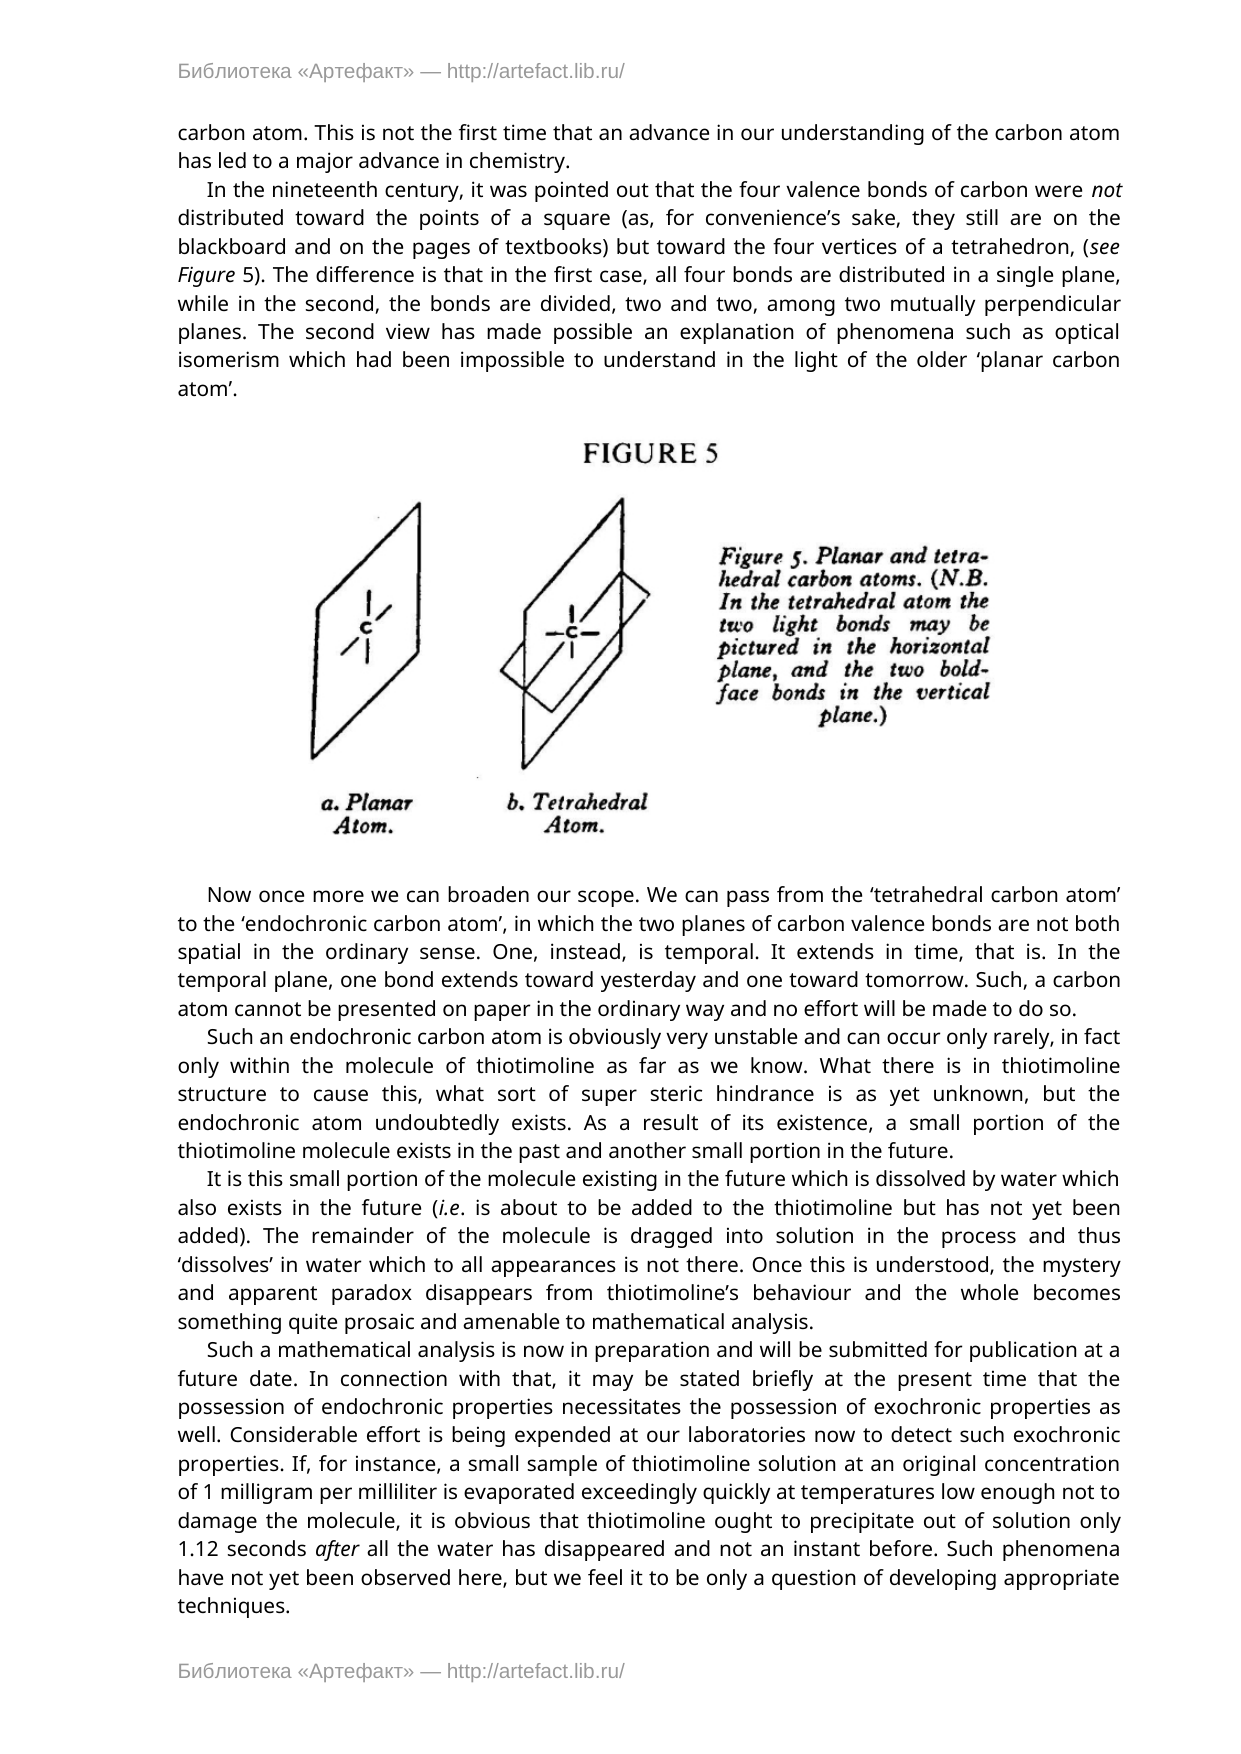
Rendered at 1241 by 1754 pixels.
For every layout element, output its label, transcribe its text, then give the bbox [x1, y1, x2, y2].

text It is this small portion of the molecule existing in the future which is dissolved by water which also exists in the future (i.e. is about to be added to the thiotimoline but has not yet been added). The remainder of the molecule is dragged into solution in the process and thus ‘dissolves’ in water which to all appearances is not there. Once this is understood, the mystery and apparent paradox disappears from thiotimoline’s behaviour and the whole becomes something quite prosaic and amenable to mathematical analysis. [177, 1164, 1122, 1335]
text In the nineteenth century, it was pointed out that the four valence bonds of carbon were not distributed toward the points of a square (as, for convenience’s sake, they still are on the blackboard and on the pages of textbooks) but toward the four vertices of a tetrahedron, (see Figure 5). The difference is that in the first case, all four bonds are distributed in a single plane, while in the second, the bonds are divided, two and two, among two mutually perpendicular planes. The second view has made possible an explanation of phenomena such as optical isomerism which had been impossible to understand in the light of the older ‘planar carbon atom’. [177, 175, 1122, 402]
text Such an endochronic carbon atom is obviously very unstable and can occur only rarely, in fact only within the molecule of thiotimoline as far as we know. What there is in thiotimoline structure to cause this, what sort of super steric hindrance is as yet unknown, but the endochronic atom undoubtedly exists. As a result of its existence, a small portion of the thiotimoline molecule exists in the past and another small portion in the future. [177, 1022, 1122, 1164]
text Such a mathematical analysis is now in preparation and will be submitted for publication at a future date. In connection with that, it may be stated briefly at the present time that the possession of endochronic properties necessitates the possession of exochronic properties as well. Considerable effort is being expended at our laboratories now to detect such exochronic properties. If, for instance, a small sample of thiotimoline solution at an original concentration of 1 milligram per milliliter is evaporated exceedingly quickly at temperatures low enough not to damage the molecule, it is obvious that thiotimoline ought to precipitate out of solution only 1.12 seconds after all the water has disappeared and not an instant before. Such phenomena have not yet been observed here, but we feel it to be only a question of developing appropriate techniques. [177, 1335, 1122, 1619]
text Now once more we can broaden our scope. We can pass from the ‘tetrahedral carbon atom’ to the ‘endochronic carbon atom’, in which the two planes of carbon valence bonds are not both spatial in the ordinary sense. One, instead, is temporal. It extends in time, that is. In the temporal plane, one bond extends toward yesterday and one toward tomorrow. Such, a carbon atom cannot be presented on paper in the ordinary way and no effort will be made to do so. [177, 880, 1122, 1022]
picture [283, 431, 1017, 852]
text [177, 118, 1122, 175]
